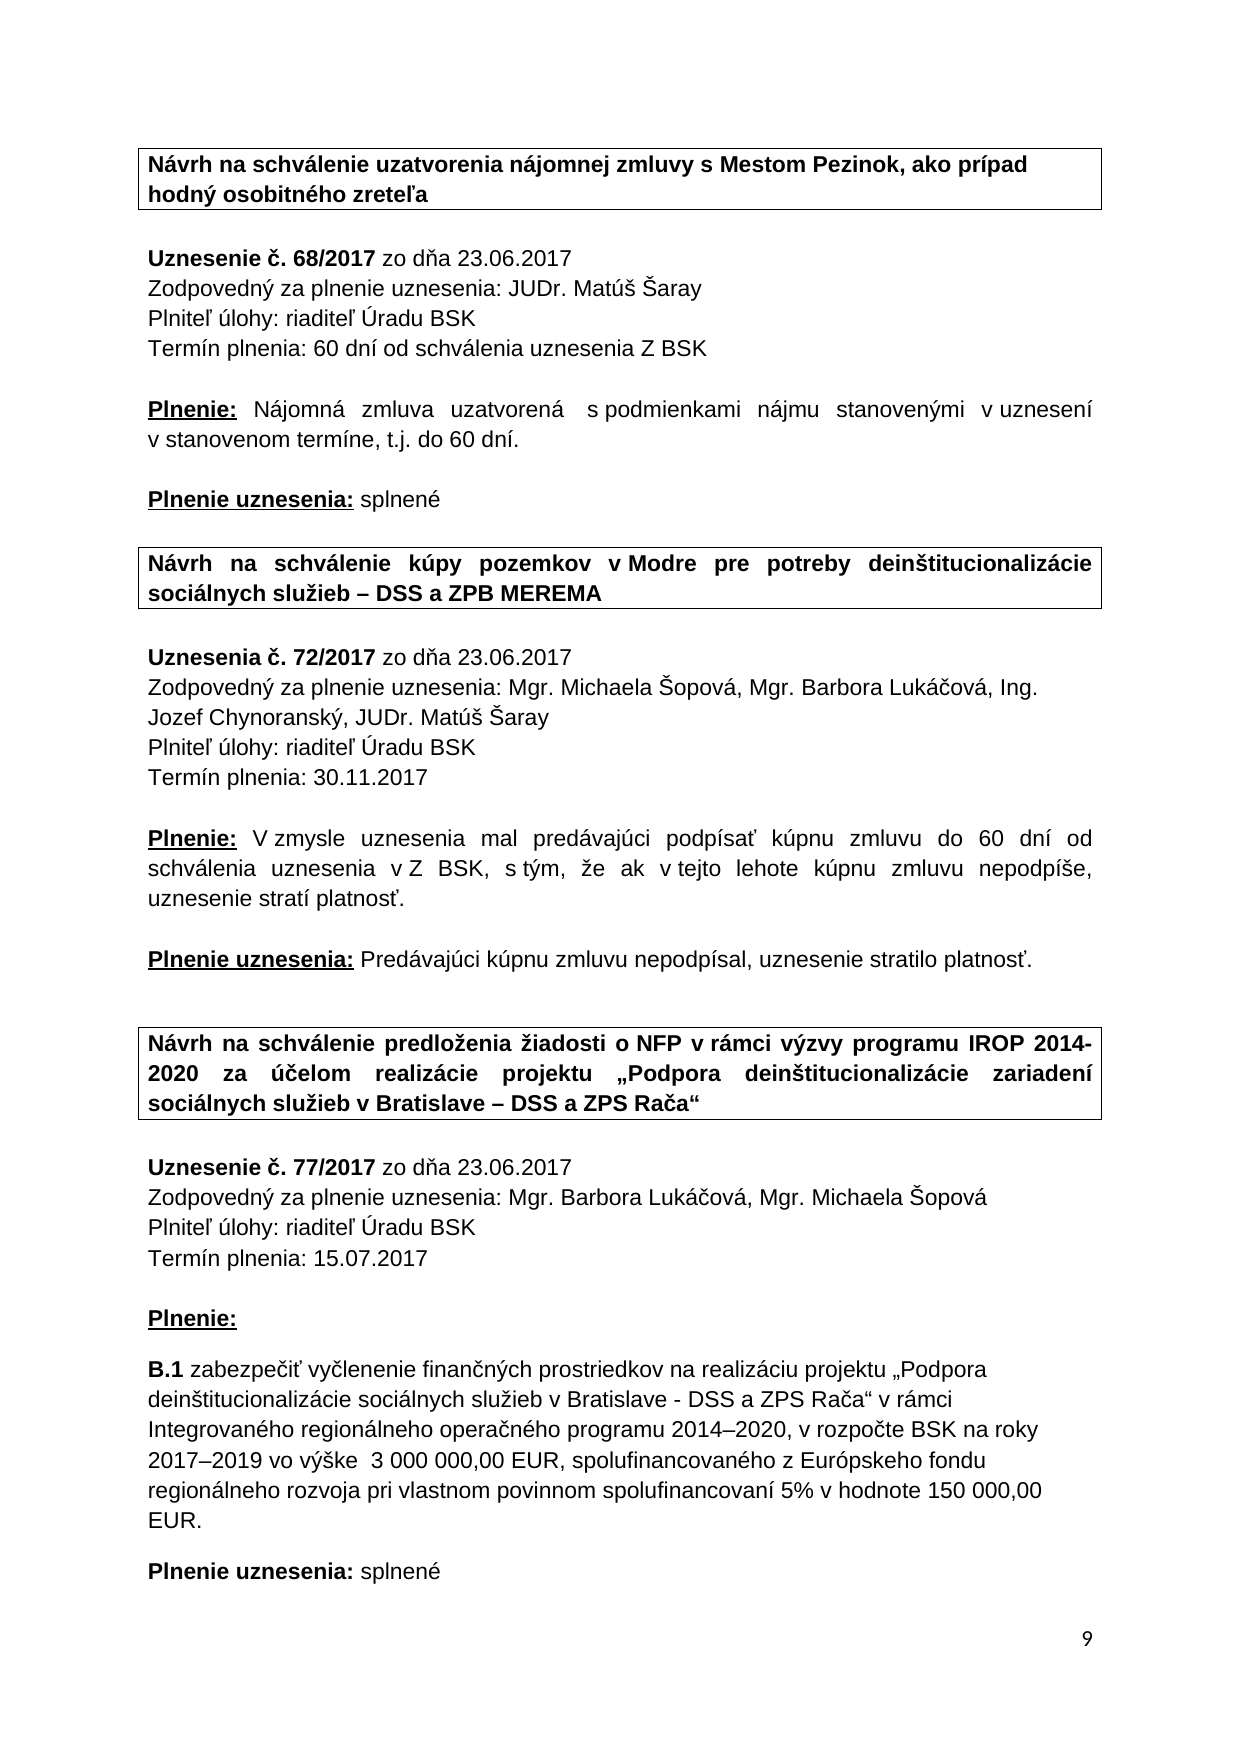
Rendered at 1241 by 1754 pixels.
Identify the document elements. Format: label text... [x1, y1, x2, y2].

text Uznesenie č. 77/2017 zo dňa 23.06.2017 [148, 1154, 1093, 1180]
text Plnenie: Nájomná zmluva uzatvorená s podmienkami nájmu stanovenými v uznesení v stanovenom termíne, t.j. do 60 dní. [148, 396, 1093, 452]
text Plniteľ úlohy: riaditeľ Úradu BSK [148, 305, 1093, 331]
text Uznesenie č. 68/2017 zo dňa 23.06.2017 [148, 244, 1093, 271]
text Plnenie uznesenia: splnené [148, 1558, 1093, 1584]
text Plnenie: [148, 1305, 1093, 1331]
text Plnenie uznesenia: Predávajúci kúpnu zmluvu nepodpísal, uznesenie stratilo platnosť. [148, 946, 1093, 972]
text Plnenie: V zmysle uznesenia mal predávajúci podpísať kúpnu zmluvu do 60 dní od schválenia uznesenia v Z BSK, s tým, že ak v tejto lehote kúpnu zmluvu nepodpíše, uznesenie stratí platnosť. [148, 825, 1093, 911]
text Uznesenia č. 72/2017 zo dňa 23.06.2017 [148, 643, 1093, 670]
text Plniteľ úlohy: riaditeľ Úradu BSK [148, 1214, 1093, 1241]
text Termín plnenia: 60 dní od schválenia uznesenia Z BSK [148, 335, 1093, 361]
text Termín plnenia: 30.11.2017 [148, 764, 1093, 791]
text Návrh na schválenie kúpy pozemkov v Modre pre potreby deinštitucionalizácie sociálnych služieb – DSS a ZPB MEREMA [139, 548, 1101, 608]
text Zodpovedný za plnenie uznesenia: Mgr. Barbora Lukáčová, Mgr. Michaela Šopová [148, 1184, 1093, 1210]
text Plniteľ úlohy: riaditeľ Úradu BSK [148, 734, 1093, 760]
text B.1 zabezpečiť vyčlenenie finančných prostriedkov na realizáciu projektu „Podpora deinštitucionalizácie sociálnych služieb v Bratislave - DSS a ZPS Rača“ v rámci Integrovaného regionálneho operačného programu 2014–2020, v rozpočte BSK na roky 2017–2019 vo výške 3 000 000,00 EUR, spolufinancovaného z Európskeho fondu regionálneho rozvoja pri vlastnom povinnom spolufinancovaní 5% v hodnote 150 000,00 EUR. [148, 1356, 1093, 1533]
text Plnenie uznesenia: splnené [148, 486, 1093, 512]
text Zodpovedný za plnenie uznesenia: Mgr. Michaela Šopová, Mgr. Barbora Lukáčová, Ing. Jozef Chynoranský, JUDr. Matúš Šaray [148, 674, 1093, 730]
text Termín plnenia: 15.07.2017 [148, 1244, 1093, 1271]
text Zodpovedný za plnenie uznesenia: JUDr. Matúš Šaray [148, 275, 1093, 301]
text Návrh na schválenie predloženia žiadosti o NFP v rámci výzvy programu IROP 2014-2020 za účelom realizácie projektu „Podpora deinštitucionalizácie zariadení sociálnych služieb v Bratislave – DSS a ZPS Rača“ [139, 1028, 1101, 1119]
text Návrh na schválenie uzatvorenia nájomnej zmluvy s Mestom Pezinok, ako prípad hodný osobitného zreteľa [139, 149, 1101, 209]
